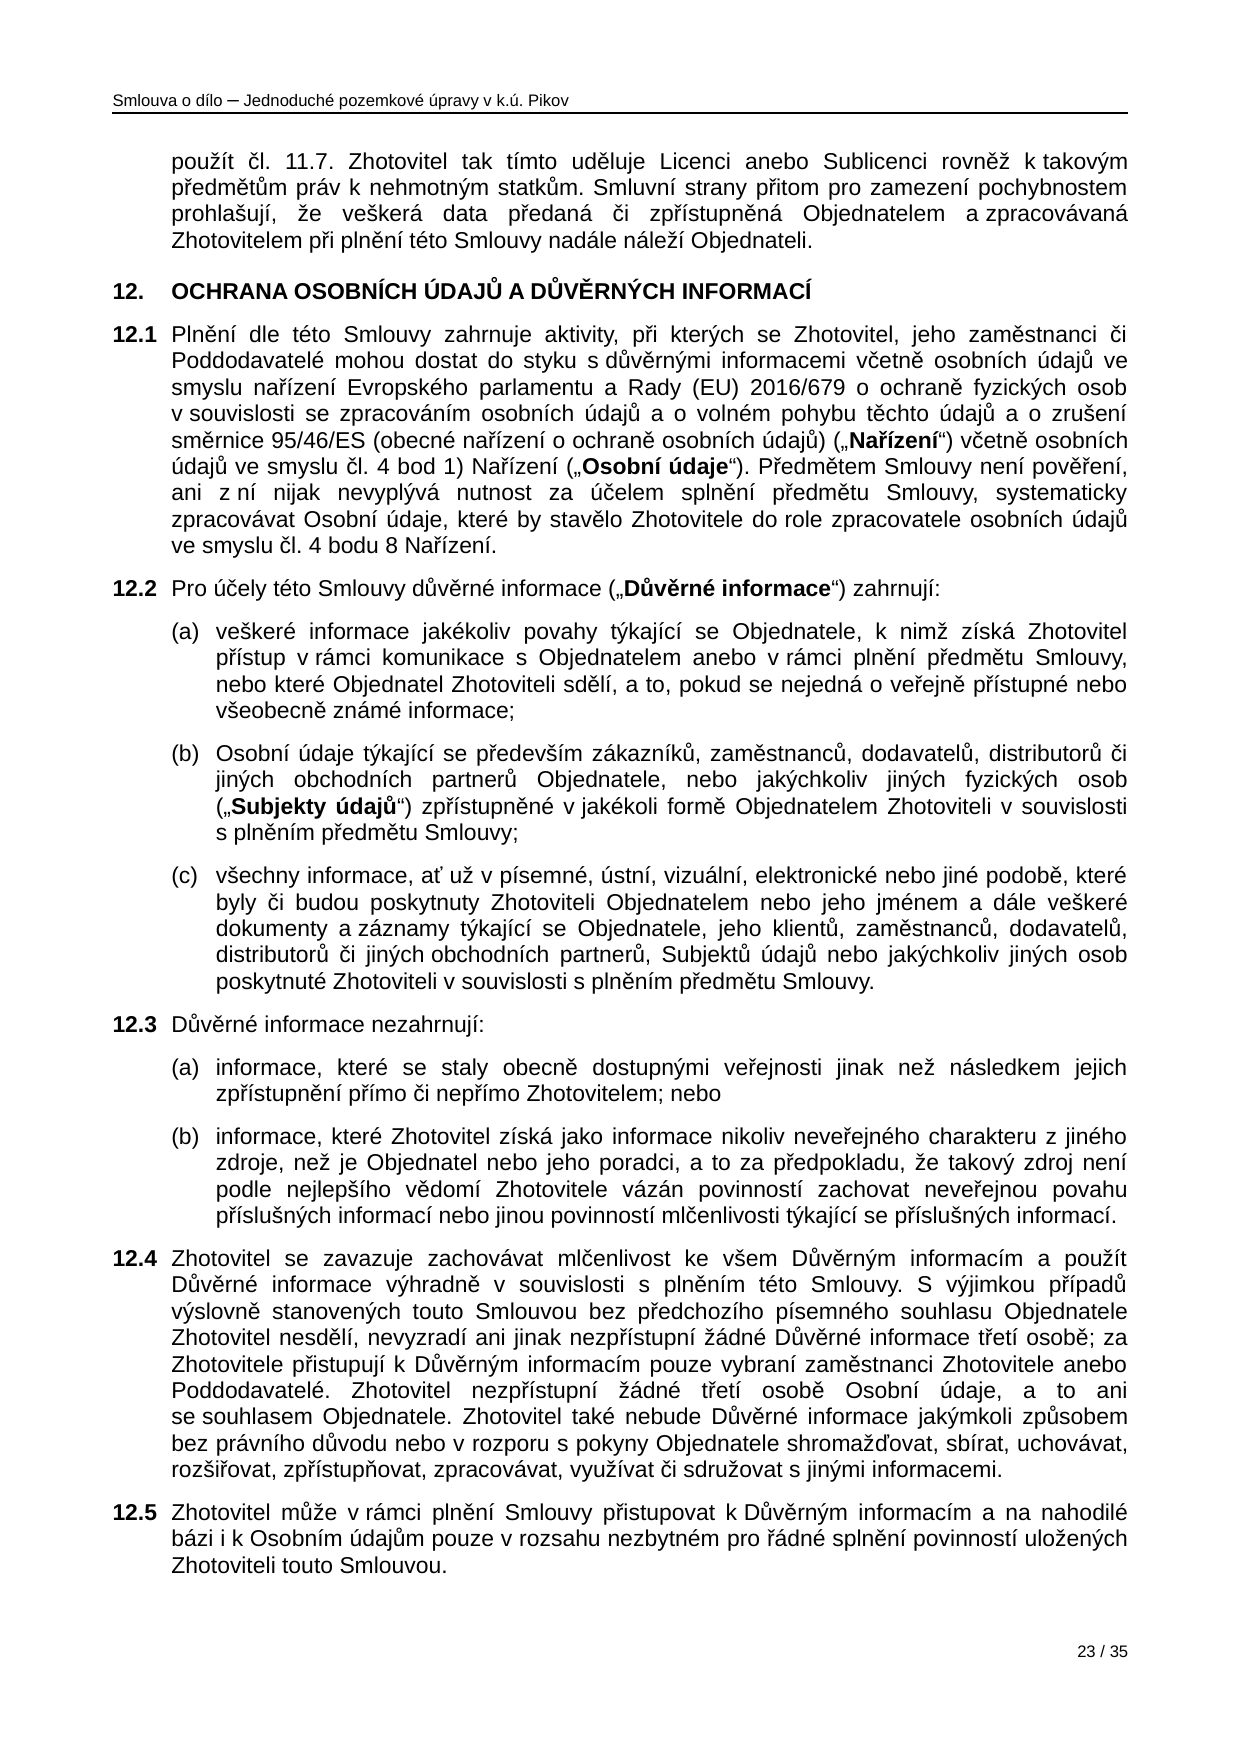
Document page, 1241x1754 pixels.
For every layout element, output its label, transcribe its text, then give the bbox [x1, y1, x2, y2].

text Plnění dle této Smlouvy zahrnuje aktivity, při kterých se Zhotovitel, jeho zaměstnanci či Poddodavatelé mohou dostat do styku s důvěrnými informacemi včetně osobních údajů ve smyslu nařízení Evropského parlamentu a Rady (EU) 2016/679 o ochraně fyzických osob v souvislosti se zpracováním osobních údajů a o volném pohybu těchto údajů a o zrušení směrnice 95/46/ES (obecné nařízení o ochraně osobních údajů) („Nařízení“) včetně osobních údajů ve smyslu čl. 4 bod 1) Nařízení („Osobní údaje“). Předmětem Smlouvy není pověření, ani z ní nijak nevyplývá nutnost za účelem splnění předmětu Smlouvy, systematicky zpracovávat Osobní údaje, které by stavělo Zhotovitele do role zpracovatele osobních údajů ve smyslu čl. 4 bodu 8 Nařízení. [112, 321, 1128, 558]
list informace, které Zhotovitel získá jako informace nikoliv neveřejného charakteru z jiného zdroje, než je Objednatel nebo jeho poradci, a to za předpokladu, že takový zdroj není podle nejlepšího vědomí Zhotovitele vázán povinností zachovat neveřejnou povahu příslušných informací nebo jinou povinností mlčenlivosti týkající se příslušných informací. [171, 1123, 1128, 1228]
text Pro účely této Smlouvy důvěrné informace („Důvěrné informace“) zahrnují: [112, 575, 1128, 601]
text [112, 148, 1128, 253]
text Osobní údaje týkající se především zákazníků, zaměstnanců, dodavatelů, distributorů či jiných obchodních partnerů Objednatele, nebo jakýchkoliv jiných fyzických osob („Subjekty údajů“) zpřístupněné v jakékoli formě Objednatelem Zhotoviteli v souvislosti s plněním předmětu Smlouvy; [171, 740, 1128, 846]
text všechny informace, ať už v písemné, ústní, vizuální, elektronické nebo jiné podobě, které byly či budou poskytnuty Zhotoviteli Objednatelem nebo jeho jménem a dále veškeré dokumenty a záznamy týkající se Objednatele, jeho klientů, zaměstnanců, dodavatelů, distributorů či jiných obchodních partnerů, Subjektů údajů nebo jakýchkoliv jiných osob poskytnuté Zhotoviteli v souvislosti s plněním předmětu Smlouvy. [171, 862, 1128, 994]
text Zhotovitel může v rámci plnění Smlouvy přistupovat k Důvěrným informacím a na nahodilé bázi i k Osobním údajům pouze v rozsahu nezbytném pro řádné splnění povinností uložených Zhotoviteli touto Smlouvou. [112, 1499, 1128, 1578]
text Zhotovitel se zavazuje zachovávat mlčenlivost ke všem Důvěrným informacím a použít Důvěrné informace výhradně v souvislosti s plněním této Smlouvy. S výjimkou případů výslovně stanovených touto Smlouvou bez předchozího písemného souhlasu Objednatele Zhotovitel nesdělí, nevyzradí ani jinak nezpřístupní žádné Důvěrné informace třetí osobě; za Zhotovitele přistupují k Důvěrným informacím pouze vybraní zaměstnanci Zhotovitele anebo Poddodavatelé. Zhotovitel nezpřístupní žádné třetí osobě Osobní údaje, a to ani se souhlasem Objednatele. Zhotovitel také nebude Důvěrné informace jakýmkoli způsobem bez právního důvodu nebo v rozporu s pokyny Objednatele shromažďovat, sbírat, uchovávat, rozšiřovat, zpřístupňovat, zpracovávat, využívat či sdružovat s jinými informacemi. [112, 1245, 1128, 1482]
list veškeré informace jakékoliv povahy týkající se Objednatele, k nimž získá Zhotovitel přístup v rámci komunikace s Objednatelem anebo v rámci plnění předmětu Smlouvy, nebo které Objednatel Zhotoviteli sdělí, a to, pokud se nejedná o veřejně přístupné nebo všeobecně známé informace; [171, 618, 1128, 723]
text Ochrana osobních údajů a Důvěrných informací [112, 278, 1128, 304]
text Důvěrné informace nezahrnují: [112, 1011, 1128, 1037]
list informace, které se staly obecně dostupnými veřejnosti jinak než následkem jejich zpřístupnění přímo či nepřímo Zhotovitelem; nebo [171, 1054, 1128, 1106]
